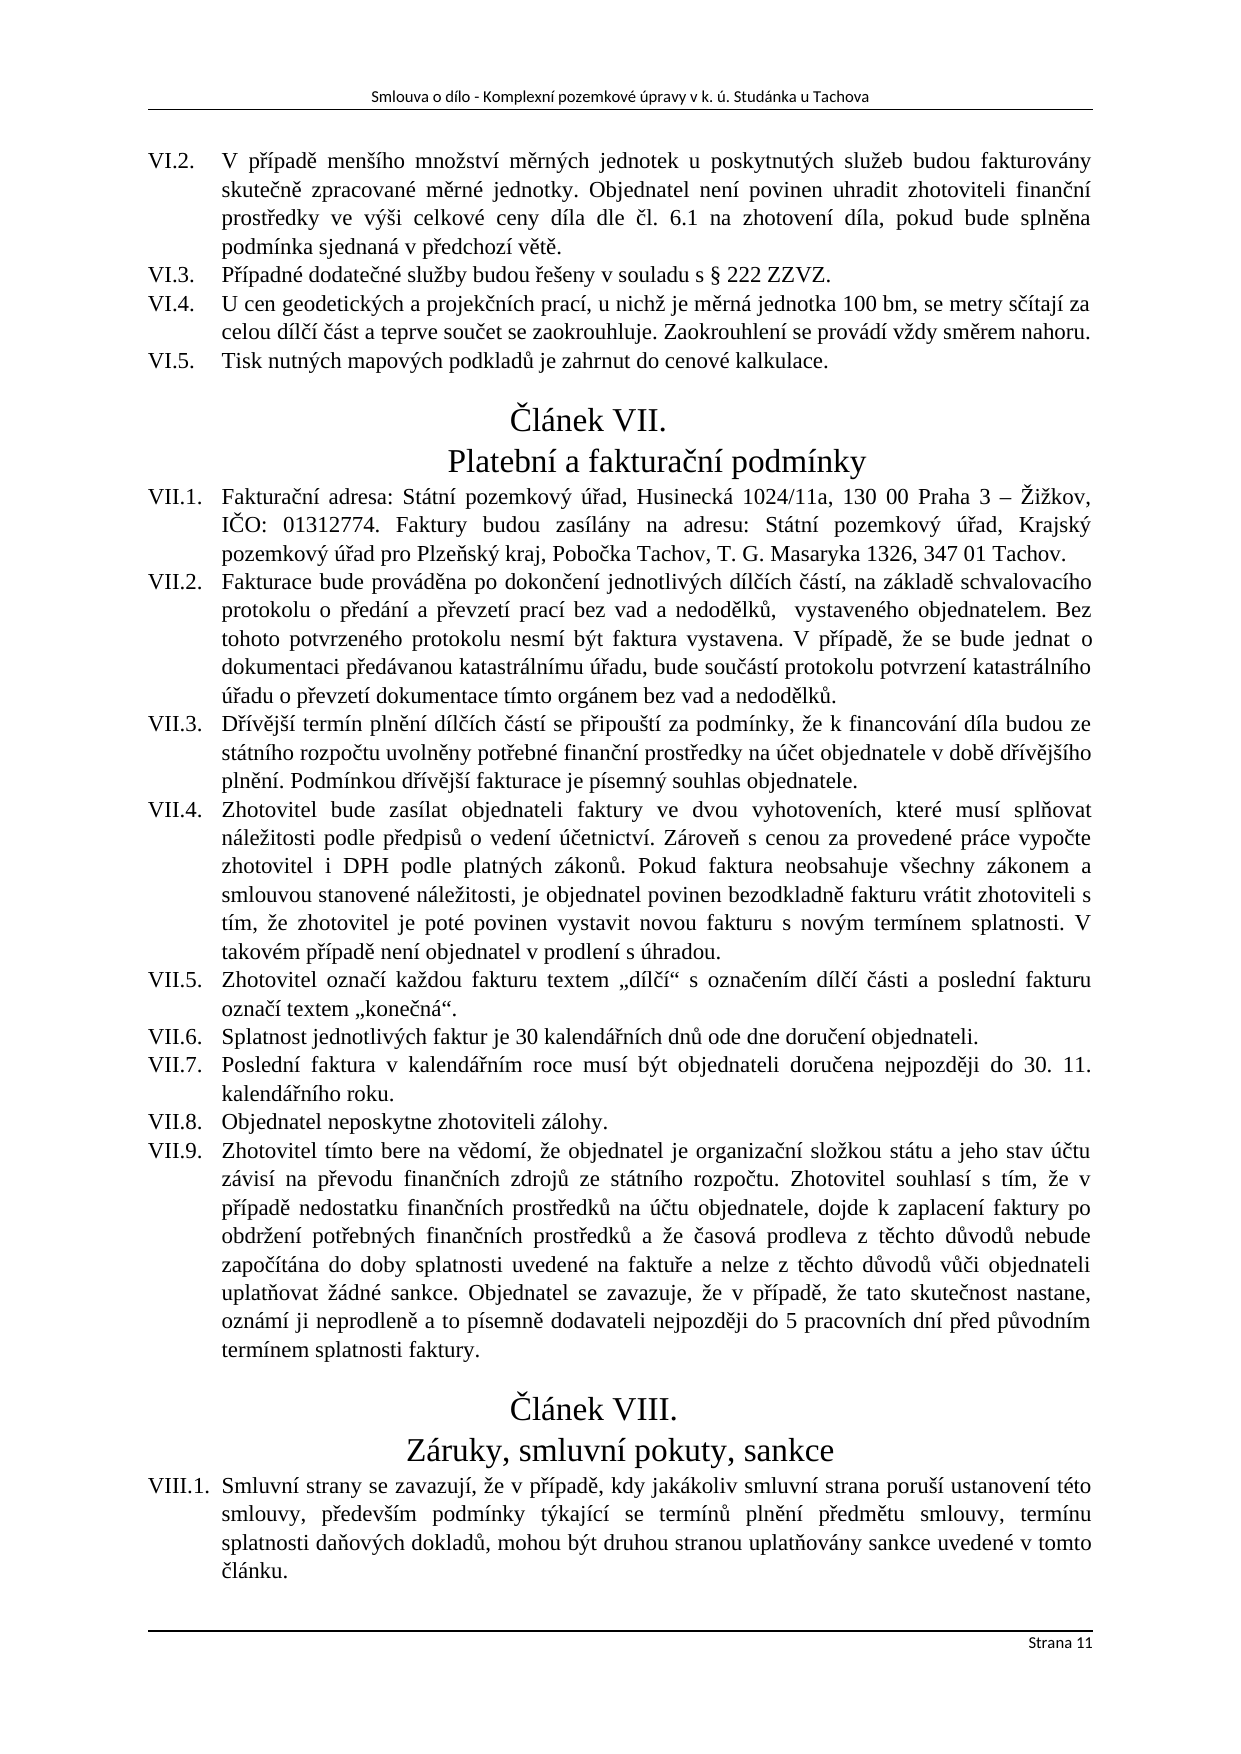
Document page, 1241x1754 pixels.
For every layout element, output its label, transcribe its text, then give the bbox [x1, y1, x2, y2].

list Zhotovitel označí každou fakturu textem „dílčí“ s označením dílčí části a poslední fakturu označí textem „konečná“. [148, 966, 1093, 1021]
list Zhotovitel bude zasílat objednateli faktury ve dvou vyhotoveních, které musí splňovat náležitosti podle předpisů o vedení účetnictví. Zároveň s cenou za provedené práce vypočte zhotovitel i DPH podle platných zákonů. Pokud faktura neobsahuje všechny zákonem a smlouvou stanovené náležitosti, je objednatel povinen bezodkladně fakturu vrátit zhotoviteli s tím, že zhotovitel je poté povinen vystavit novou fakturu s novým termínem splatnosti. V takovém případě není objednatel v prodlení s úhradou. [148, 796, 1093, 964]
list Poslední faktura v kalendářním roce musí být objednateli doručena nejpozději do 30. 11. kalendářního roku. [148, 1052, 1093, 1106]
list U cen geodetických a projekčních prací, u nichž je měrná jednotka 100 bm, se metry sčítají za celou dílčí část a teprve součet se zaokrouhluje. Zaokrouhlení se provádí vždy směrem nahoru. [148, 290, 1093, 344]
list Fakturace bude prováděna po dokončení jednotlivých dílčích částí, na základě schvalovacího protokolu o předání a převzetí prací bez vad a nedodělků, vystaveného objednatelem. Bez tohoto potvrzeného protokolu nesmí být faktura vystavena. V případě, že se bude jednat o dokumentaci předávanou katastrálnímu úřadu, bude součástí protokolu potvrzení katastrálního úřadu o převzetí dokumentace tímto orgánem bez vad a nedodělků. [148, 568, 1093, 708]
list Dřívější termín plnění dílčích částí se připouští za podmínky, že k financování díla budou ze státního rozpočtu uvolněny potřebné finanční prostředky na účet objednatele v době dřívějšího plnění. Podmínkou dřívější fakturace je písemný souhlas objednatele. [148, 710, 1093, 793]
subtitle Záruky, smluvní pokuty, sankce [148, 1389, 1093, 1469]
list Splatnost jednotlivých faktur je 30 kalendářních dnů ode dne doručení objednateli. [148, 1023, 1093, 1049]
list Smluvní strany se zavazují, že v případě, kdy jakákoliv smluvní strana poruší ustanovení této smlouvy, především podmínky týkající se termínů plnění předmětu smlouvy, termínu splatnosti daňových dokladů, mohou být druhou stranou uplatňovány sankce uvedené v tomto článku. [148, 1472, 1093, 1584]
list V případě menšího množství měrných jednotek u poskytnutých služeb budou fakturovány skutečně zpracované měrné jednotky. Objednatel není povinen uhradit zhotoviteli finanční prostředky ve výši celkové ceny díla dle čl. 6.1 na zhotovení díla, pokud bude splněna podmínka sjednaná v předchozí větě. [148, 148, 1093, 259]
subtitle Platební a fakturační podmínky [148, 400, 1093, 480]
list Zhotovitel tímto bere na vědomí, že objednatel je organizační složkou státu a jeho stav účtu závisí na převodu finančních zdrojů ze státního rozpočtu. Zhotovitel souhlasí s tím, že v případě nedostatku finančních prostředků na účtu objednatele, dojde k zaplacení faktury po obdržení potřebných finančních prostředků a že časová prodleva z těchto důvodů nebude započítána do doby splatnosti uvedené na faktuře a nelze z těchto důvodů vůči objednateli uplatňovat žádné sankce. Objednatel se zavazuje, že v případě, že tato skutečnost nastane, oznámí ji neprodleně a to písemně dodavateli nejpozději do 5 pracovních dní před původním termínem splatnosti faktury. [148, 1137, 1093, 1362]
list Tisk nutných mapových podkladů je zahrnut do cenové kalkulace. [148, 347, 1093, 373]
list Objednatel neposkytne zhotoviteli zálohy. [148, 1108, 1093, 1135]
list Fakturační adresa: Státní pozemkový úřad, Husinecká 1024/11a, 130 00 Praha 3 – Žižkov, IČO: 01312774. Faktury budou zasílány na adresu: Státní pozemkový úřad, Krajský pozemkový úřad pro Plzeňský kraj, Pobočka Tachov, T. G. Masaryka 1326, 347 01 Tachov. [148, 483, 1093, 566]
list Případné dodatečné služby budou řešeny v souladu s § 222 ZZVZ. [148, 261, 1093, 288]
